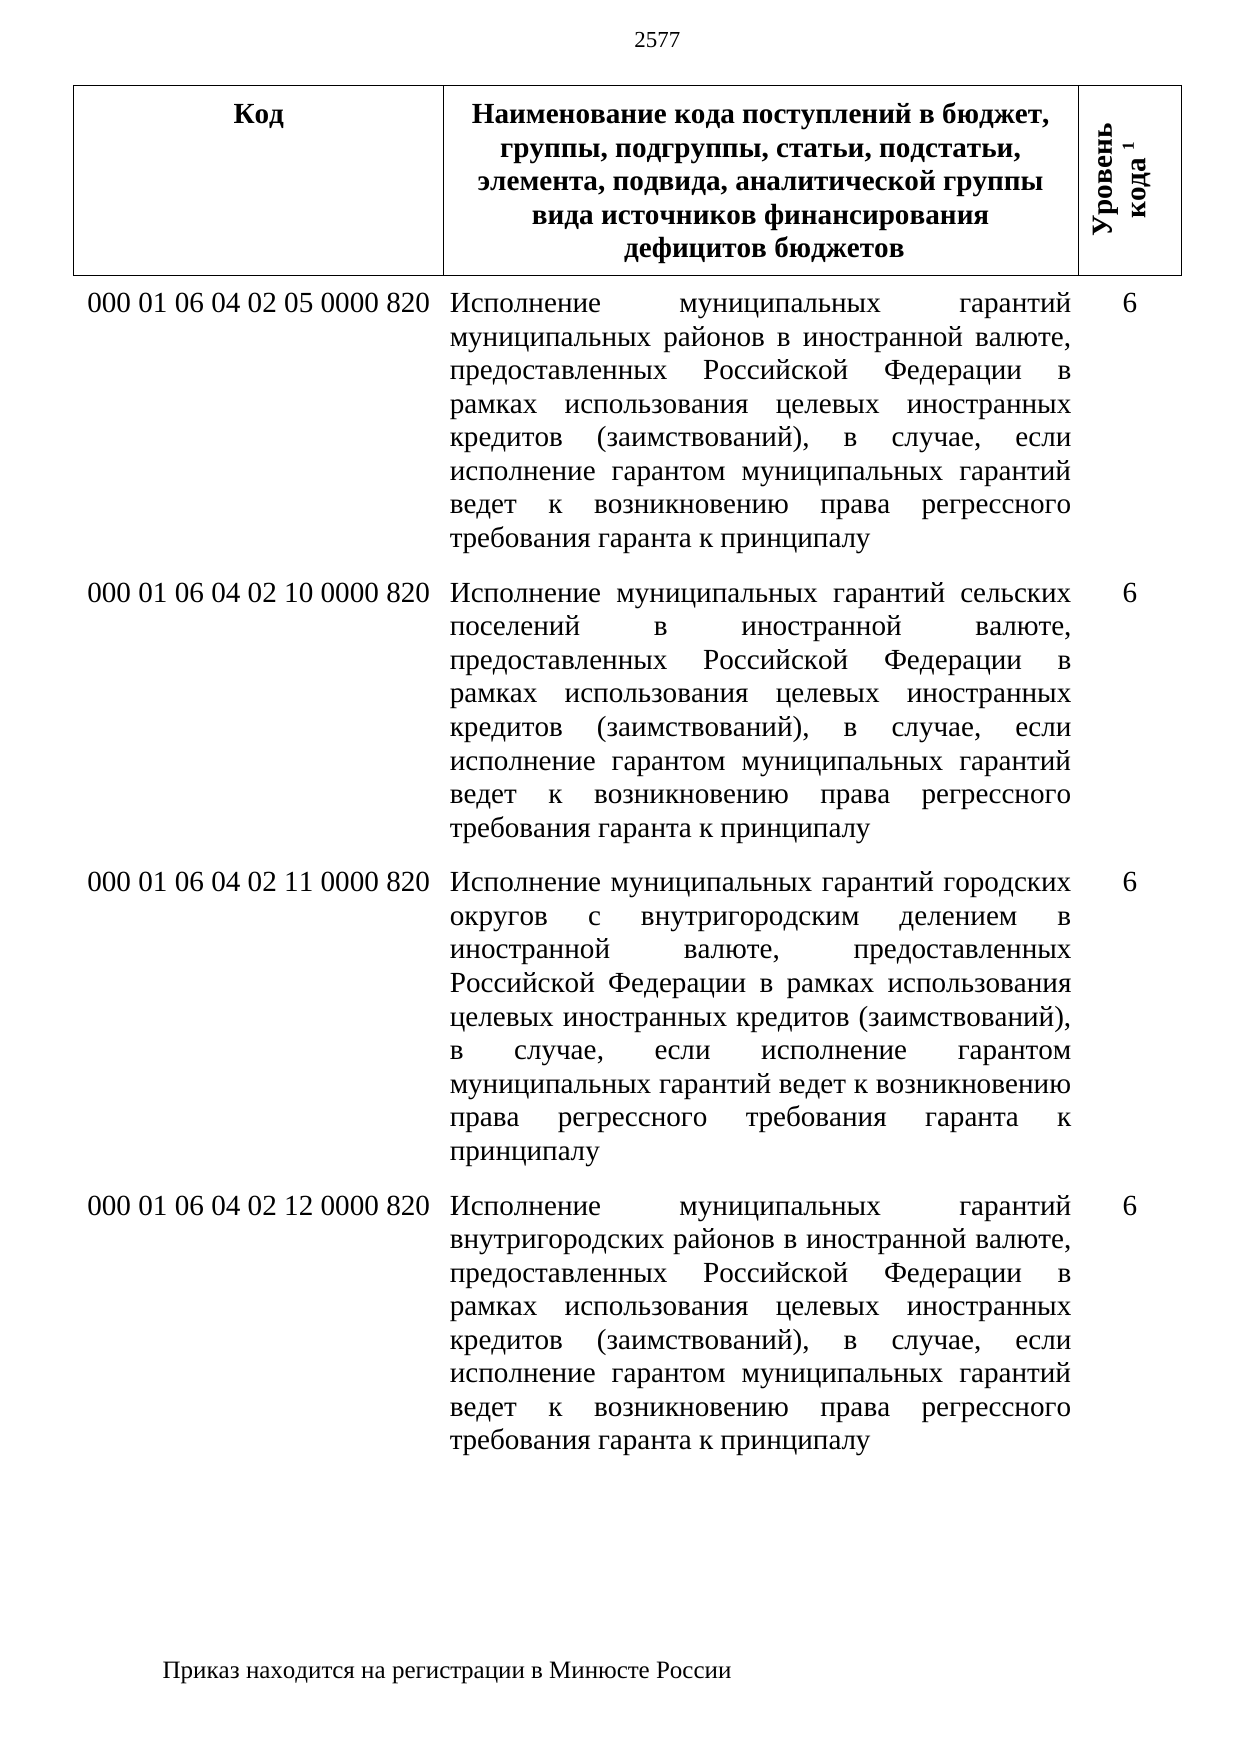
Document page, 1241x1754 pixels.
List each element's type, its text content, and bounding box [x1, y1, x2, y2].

table_header Наименование кода поступлений в бюджет, группы, подгруппы, статьи, подстатьи, элемента, подвида, аналитической группы вида источников финансирования дефицитов бюджетов [444, 86, 1078, 275]
table_cell 6 [1078, 854, 1181, 1177]
table_header Код [74, 86, 443, 275]
table_cell 000 01 06 04 02 05 0000 820 [74, 276, 443, 564]
table_cell 000 01 06 04 02 11 0000 820 [74, 854, 443, 1177]
table_cell 000 01 06 04 02 10 0000 820 [74, 564, 443, 854]
table_header Уровень кода 1 [1079, 86, 1181, 275]
table_cell Исполнение муниципальных гарантий городских округов с внутригородским делением в иностранной валюте, предоставленных Российской Федерации в рамках использования целевых иностранных кредитов (заимствований), в случае, если исполнение гарантом муниципальных гарантий ведет к возникновению права регрессного требования гаранта к принципалу [443, 854, 1078, 1177]
table_cell 000 01 06 04 02 12 0000 820 [74, 1177, 443, 1467]
table_cell Исполнение муниципальных гарантий внутригородских районов в иностранной валюте, предоставленных Российской Федерации в рамках использования целевых иностранных кредитов (заимствований), в случае, если исполнение гарантом муниципальных гарантий ведет к возникновению права регрессного требования гаранта к принципалу [443, 1177, 1078, 1467]
table_cell 6 [1078, 564, 1181, 854]
table_cell Исполнение муниципальных гарантий муниципальных районов в иностранной валюте, предоставленных Российской Федерации в рамках использования целевых иностранных кредитов (заимствований), в случае, если исполнение гарантом муниципальных гарантий ведет к возникновению права регрессного требования гаранта к принципалу [443, 276, 1078, 564]
table_cell 6 [1078, 1177, 1181, 1467]
table_cell 6 [1078, 276, 1181, 564]
table_cell Исполнение муниципальных гарантий сельских поселений в иностранной валюте, предоставленных Российской Федерации в рамках использования целевых иностранных кредитов (заимствований), в случае, если исполнение гарантом муниципальных гарантий ведет к возникновению права регрессного требования гаранта к принципалу [443, 564, 1078, 854]
